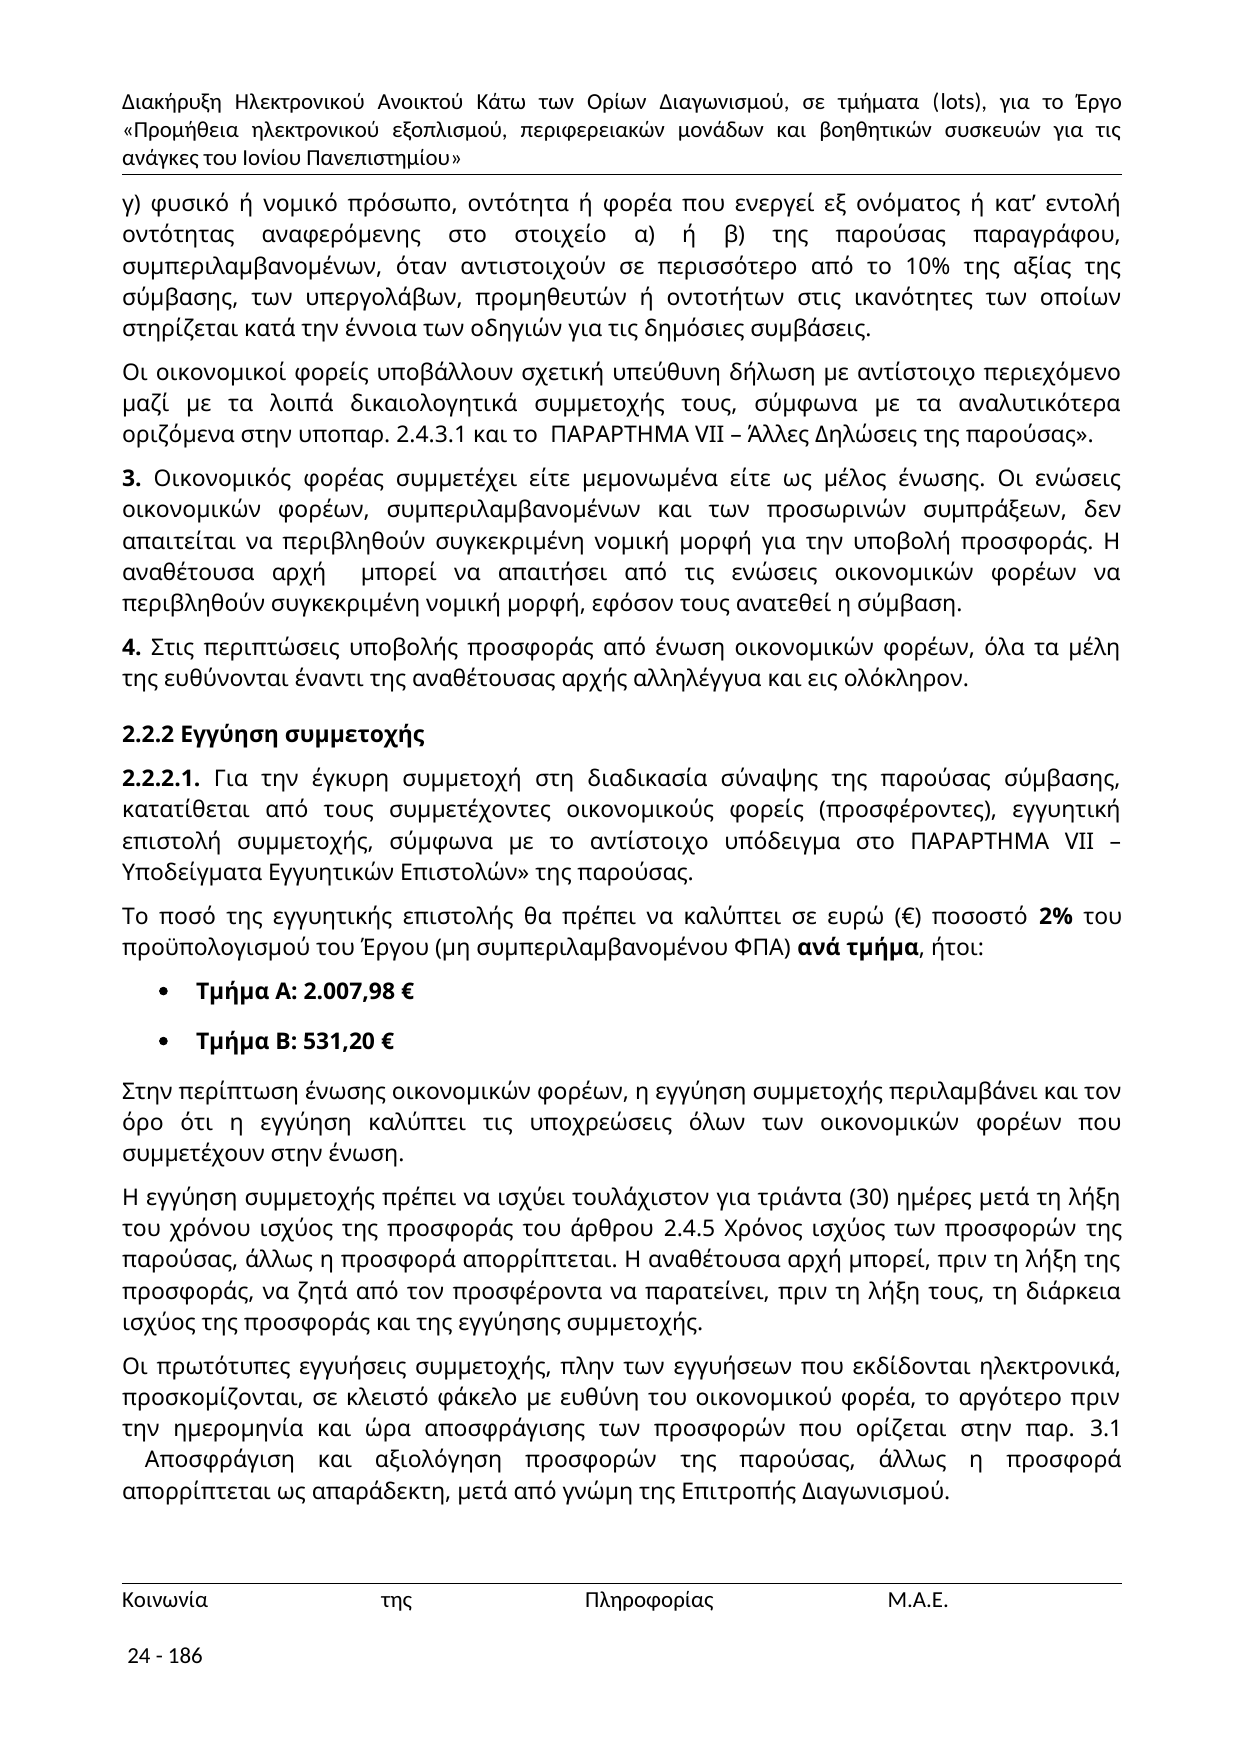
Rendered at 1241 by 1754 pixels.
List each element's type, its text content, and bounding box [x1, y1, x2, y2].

text Οι οικονομικοί φορείς υποβάλλουν σχετική υπεύθυνη δήλωση με αντίστοιχο περιεχόμενο μαζί με τα λοιπά δικαιολογητικά συμμετοχής τους, σύμφωνα με τα αναλυτικότερα οριζόμενα στην υποπαρ. 2.4.3.1 και το ΠΑΡΑΡΤΗΜΑ VIΙ – Άλλες Δηλώσεις της παρούσας». [122, 356, 1122, 450]
text Οι πρωτότυπες εγγυήσεις συμμετοχής, πλην των εγγυήσεων που εκδίδονται ηλεκτρονικά, προσκομίζονται, σε κλειστό φάκελο με ευθύνη του οικονομικού φορέα, το αργότερο πριν την ημερομηνία και ώρα αποσφράγισης των προσφορών που ορίζεται στην παρ. 3.1 Αποσφράγιση και αξιολόγηση προσφορών της παρούσας, άλλως η προσφορά απορρίπτεται ως απαράδεκτη, μετά από γνώμη της Επιτροπής Διαγωνισμού. [122, 1350, 1122, 1506]
list Τμήμα Α: 2.007,98 € [159, 975, 1122, 1006]
text 3. Οικονομικός φορέας συμμετέχει είτε μεμονωμένα είτε ως μέλος ένωσης. Οι ενώσεις οικονομικών φορέων, συμπεριλαμβανομένων και των προσωρινών συμπράξεων, δεν απαιτείται να περιβληθούν συγκεκριμένη νομική μορφή για την υποβολή προσφοράς. Η αναθέτουσα αρχή μπορεί να απαιτήσει από τις ενώσεις οικονομικών φορέων να περιβληθούν συγκεκριμένη νομική μορφή, εφόσον τους ανατεθεί η σύμβαση. [122, 462, 1122, 618]
text γ) φυσικό ή νομικό πρόσωπο, οντότητα ή φορέα που ενεργεί εξ ονόματος ή κατ’ εντολή οντότητας αναφερόμενης στο στοιχείο α) ή β) της παρούσας παραγράφου, συμπεριλαμβανομένων, όταν αντιστοιχούν σε περισσότερο από το 10% της αξίας της σύμβασης, των υπεργολάβων, προμηθευτών ή οντοτήτων στις ικανότητες των οποίων στηρίζεται κατά την έννοια των οδηγιών για τις δημόσιες συμβάσεις. [122, 187, 1122, 343]
text Η εγγύηση συμμετοχής πρέπει να ισχύει τουλάχιστον για τριάντα (30) ημέρες μετά τη λήξη του χρόνου ισχύος της προσφοράς του άρθρου 2.4.5 Χρόνος ισχύος των προσφορών της παρούσας, άλλως η προσφορά απορρίπτεται. Η αναθέτουσα αρχή μπορεί, πριν τη λήξη της προσφοράς, να ζητά από τον προσφέροντα να παρατείνει, πριν τη λήξη τους, τη διάρκεια ισχύος της προσφοράς και της εγγύησης συμμετοχής. [122, 1181, 1122, 1337]
subtitle 2.2.2 Εγγύηση συμμετοχής [122, 718, 1122, 750]
list Τμήμα Β: 531,20 € [159, 1025, 1122, 1056]
text Το ποσό της εγγυητικής επιστολής θα πρέπει να καλύπτει σε ευρώ (€) ποσοστό 2% του προϋπολογισμού του Έργου (μη συμπεριλαμβανομένου ΦΠΑ) ανά τμήμα, ήτοι: [122, 900, 1122, 962]
text 4. Στις περιπτώσεις υποβολής προσφοράς από ένωση οικονομικών φορέων, όλα τα μέλη της ευθύνονται έναντι της αναθέτουσας αρχής αλληλέγγυα και εις ολόκληρον. [122, 631, 1122, 693]
text 2.2.2.1. Για την έγκυρη συμμετοχή στη διαδικασία σύναψης της παρούσας σύμβασης, κατατίθεται από τους συμμετέχοντες οικονομικούς φορείς (προσφέροντες), εγγυητική επιστολή συμμετοχής, σύμφωνα με το αντίστοιχο υπόδειγμα στο ΠΑΡΑΡΤΗΜΑ VII – Υποδείγματα Εγγυητικών Επιστολών» της παρούσας. [122, 762, 1122, 887]
text Στην περίπτωση ένωσης οικονομικών φορέων, η εγγύηση συμμετοχής περιλαμβάνει και τον όρο ότι η εγγύηση καλύπτει τις υποχρεώσεις όλων των οικονομικών φορέων που συμμετέχουν στην ένωση. [122, 1075, 1122, 1168]
